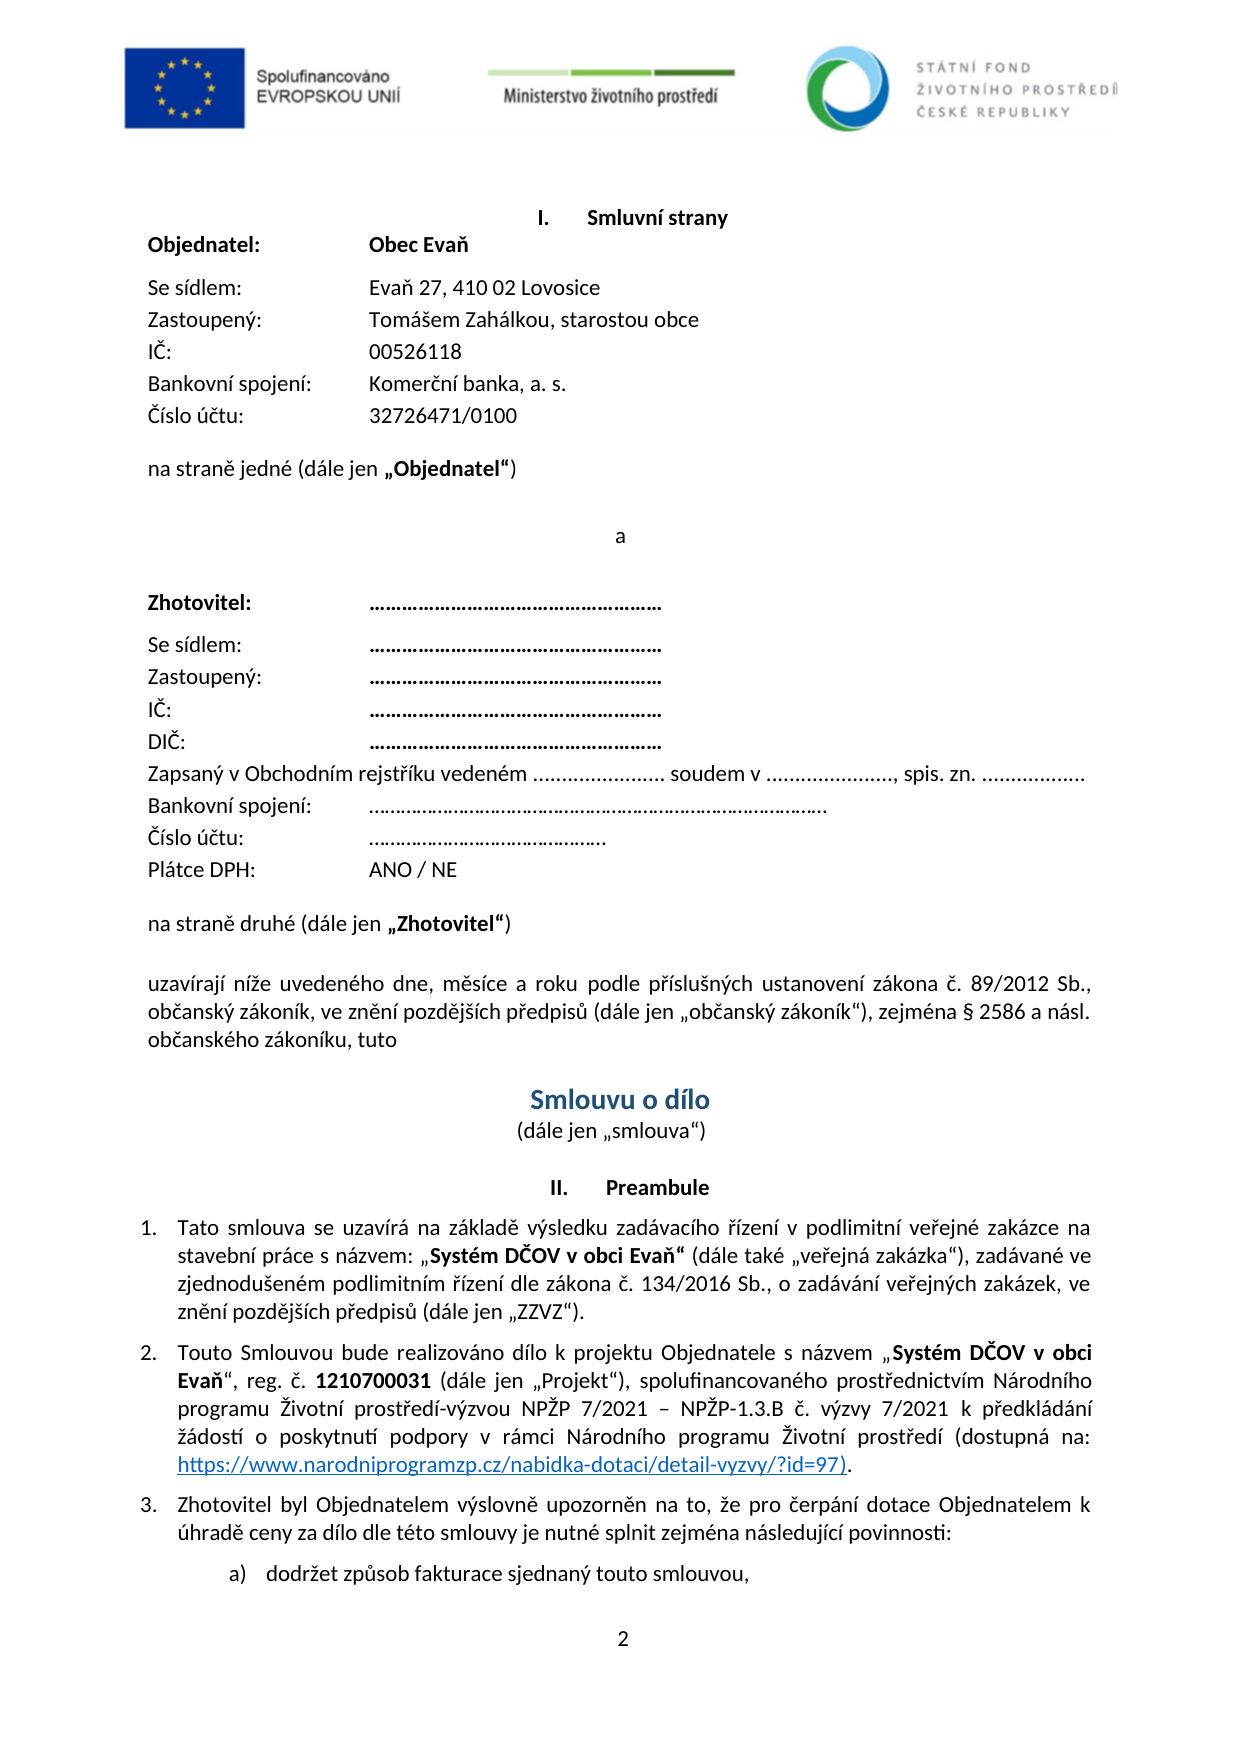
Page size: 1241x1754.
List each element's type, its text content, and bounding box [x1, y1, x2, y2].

text na straně jedné (dále jen „Objednatel“) [148, 454, 1092, 482]
list Tato smlouva se uzavírá na základě výsledku zadávacího řízení v podlimitní veřejné zakázce na stavební práce s názvem: „Systém DČOV v obci Evaň“ (dále také „veřejná zakázka“), zadávané ve zjednodušeném podlimitním řízení dle zákona č. 134/2016 Sb., o zadávání veřejných zakázek, ve znění pozdějších předpisů (dále jen „ZZVZ“). [140, 1213, 1092, 1325]
text uzavírají níže uvedeného dne, měsíce a roku podle příslušných ustanovení zákona č. 89/2012 Sb., občanský zákoník, ve znění pozdějších předpisů (dále jen „občanský zákoník“), zejména § 2586 a násl. občanského zákoníku, tuto [148, 969, 1092, 1053]
text Smlouvu o dílo [148, 1081, 1092, 1117]
text IČ: 00526118 [148, 337, 1092, 365]
text Zastoupený: Tomášem Zahálkou, starostou obce [148, 305, 1092, 333]
text Plátce DPH: ANO / NE [148, 856, 1092, 884]
list Touto Smlouvou bude realizováno dílo k projektu Objednatele s názvem „Systém DČOV v obci Evaň“, reg. č. 1210700031 (dále jen „Projekt“), spolufinancovaného prostřednictvím Národního programu Životní prostředí-výzvou NPŽP 7/2021 – NPŽP-1.3.B č. výzvy 7/2021 k předkládání žádostí o poskytnutí podpory v rámci Národního programu Životní prostředí (dostupná na: https://www.narodniprogramzp.cz/nabidka-dotaci/detail-vyzvy/?id=97). [140, 1338, 1092, 1478]
text Zapsaný v Obchodním rejstříku vedeném ....................... soudem v ......................, spis. zn. .................. [148, 759, 1092, 787]
list Smluvní strany [185, 203, 1092, 231]
text DIČ: ……………………………………………… [148, 727, 1092, 755]
text Se sídlem: Evaň 27, 410 02 Lovosice [148, 273, 1092, 301]
picture [122, 42, 1118, 136]
text na straně druhé (dále jen „Zhotovitel“) [148, 909, 1092, 937]
list dodržet způsob fakturace sjednaný touto smlouvou, [229, 1559, 1092, 1587]
text IČ: ……………………………………………… [148, 695, 1092, 723]
text (dále jen „smlouva“) [148, 1117, 1092, 1144]
text Zhotovitel: ……………………………………………… [148, 588, 1092, 616]
text a [148, 521, 1092, 549]
list Zhotovitel byl Objednatelem výslovně upozorněn na to, že pro čerpání dotace Objednatelem k úhradě ceny za dílo dle této smlouvy je nutné splnit zejména následující povinnosti: [140, 1490, 1092, 1546]
text Objednatel: Obec Evaň [148, 231, 1092, 259]
list Preambule [185, 1173, 1092, 1201]
text Bankovní spojení: Komerční banka, a. s. [148, 369, 1092, 397]
text Číslo účtu: 32726471/0100 [148, 401, 1092, 429]
text Zastoupený: ……………………………………………… [148, 662, 1092, 691]
text Se sídlem: ……………………………………………… [148, 630, 1092, 658]
text Číslo účtu: ……………………………………… [148, 823, 1092, 851]
text Bankovní spojení: …………………………………………………………………………… [148, 791, 1092, 819]
